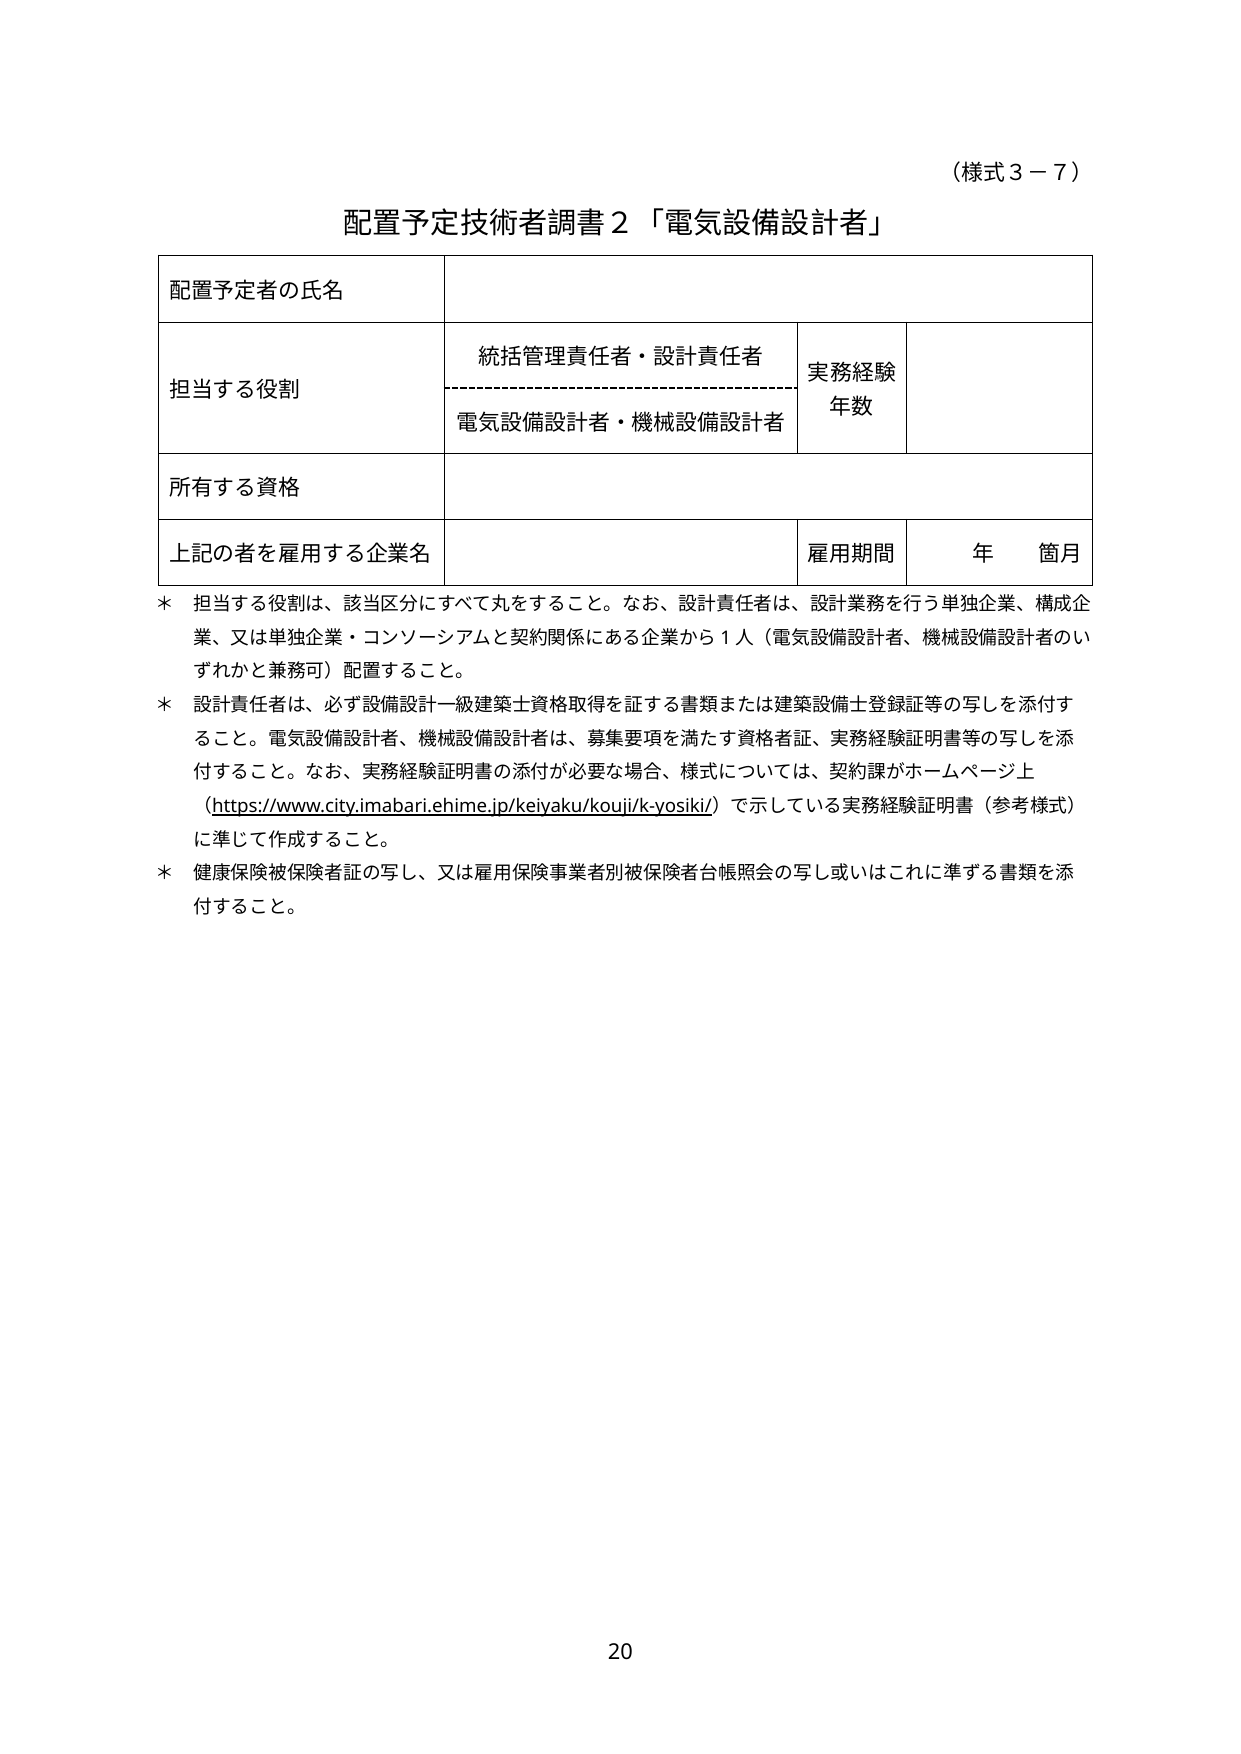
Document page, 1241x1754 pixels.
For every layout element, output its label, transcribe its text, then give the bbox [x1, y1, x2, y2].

table_header [445, 256, 1092, 322]
table_cell 担当する役割 [159, 323, 444, 453]
table_cell 所有する資格 [159, 454, 444, 519]
table_cell 実務経験年数 [798, 323, 906, 453]
table_cell [445, 454, 1092, 519]
text ＊ 健康保険被保険者証の写し、又は雇用保険事業者別被保険者台帳照会の写し或いはこれに準ずる書類を添付すること。 [156, 855, 1092, 922]
table_cell [907, 323, 1092, 453]
table_header 配置予定者の氏名 [159, 256, 444, 322]
text （様式３－７） [148, 153, 1092, 187]
table_cell 統括管理責任者・設計責任者 [445, 323, 797, 387]
table_cell 雇用期間 [798, 520, 906, 584]
text ＊ 担当する役割は、該当区分にすべて丸をすること。なお、設計責任者は、設計業務を行う単独企業、構成企業、又は単独企業・コンソーシアムと契約関係にある企業から1人（電気設備設計者、機械設備設計者のいずれかと兼務可）配置すること。 [156, 586, 1092, 687]
text ＊ 設計責任者は、必ず設備設計一級建築士資格取得を証する書類または建築設備士登録証等の写しを添付すること。電気設備設計者、機械設備設計者は、募集要項を満たす資格者証、実務経験証明書等の写しを添付すること。なお、実務経験証明書の添付が必要な場合、様式については、契約課がホームページ上（https://www.city.imabari.ehime.jp/keiyaku/kouji/k-yosiki/）で示している実務経験証明書（参考様式）に準じて作成すること。 [156, 687, 1092, 855]
table_cell [445, 520, 797, 584]
text 配置予定技術者調書２「電気設備設計者」 [148, 187, 1092, 254]
table_cell 上記の者を雇用する企業名 [159, 520, 444, 584]
table_cell 電気設備設計者・機械設備設計者 [445, 387, 797, 453]
table_cell 年 箇月 [907, 520, 1092, 584]
